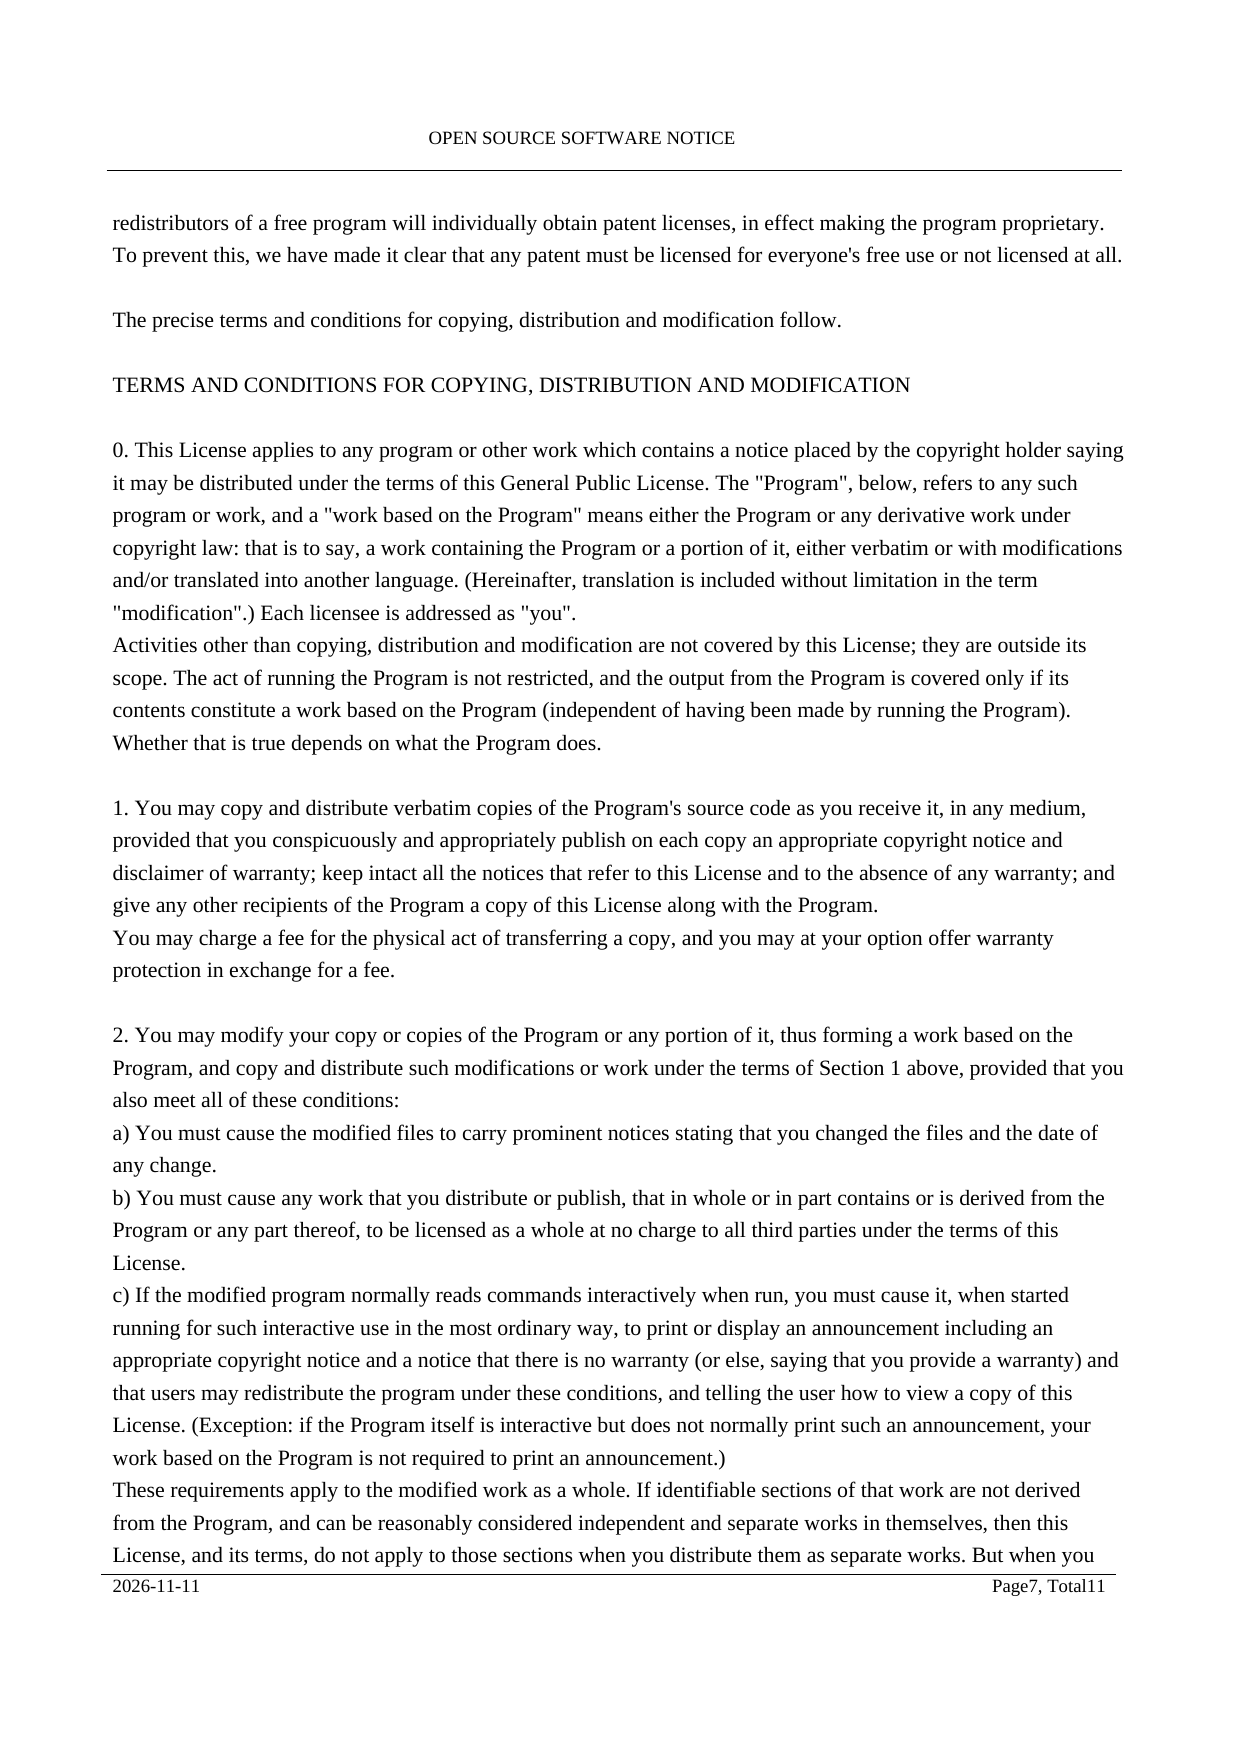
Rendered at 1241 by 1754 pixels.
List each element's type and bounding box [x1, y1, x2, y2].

text [112, 206, 1128, 1571]
